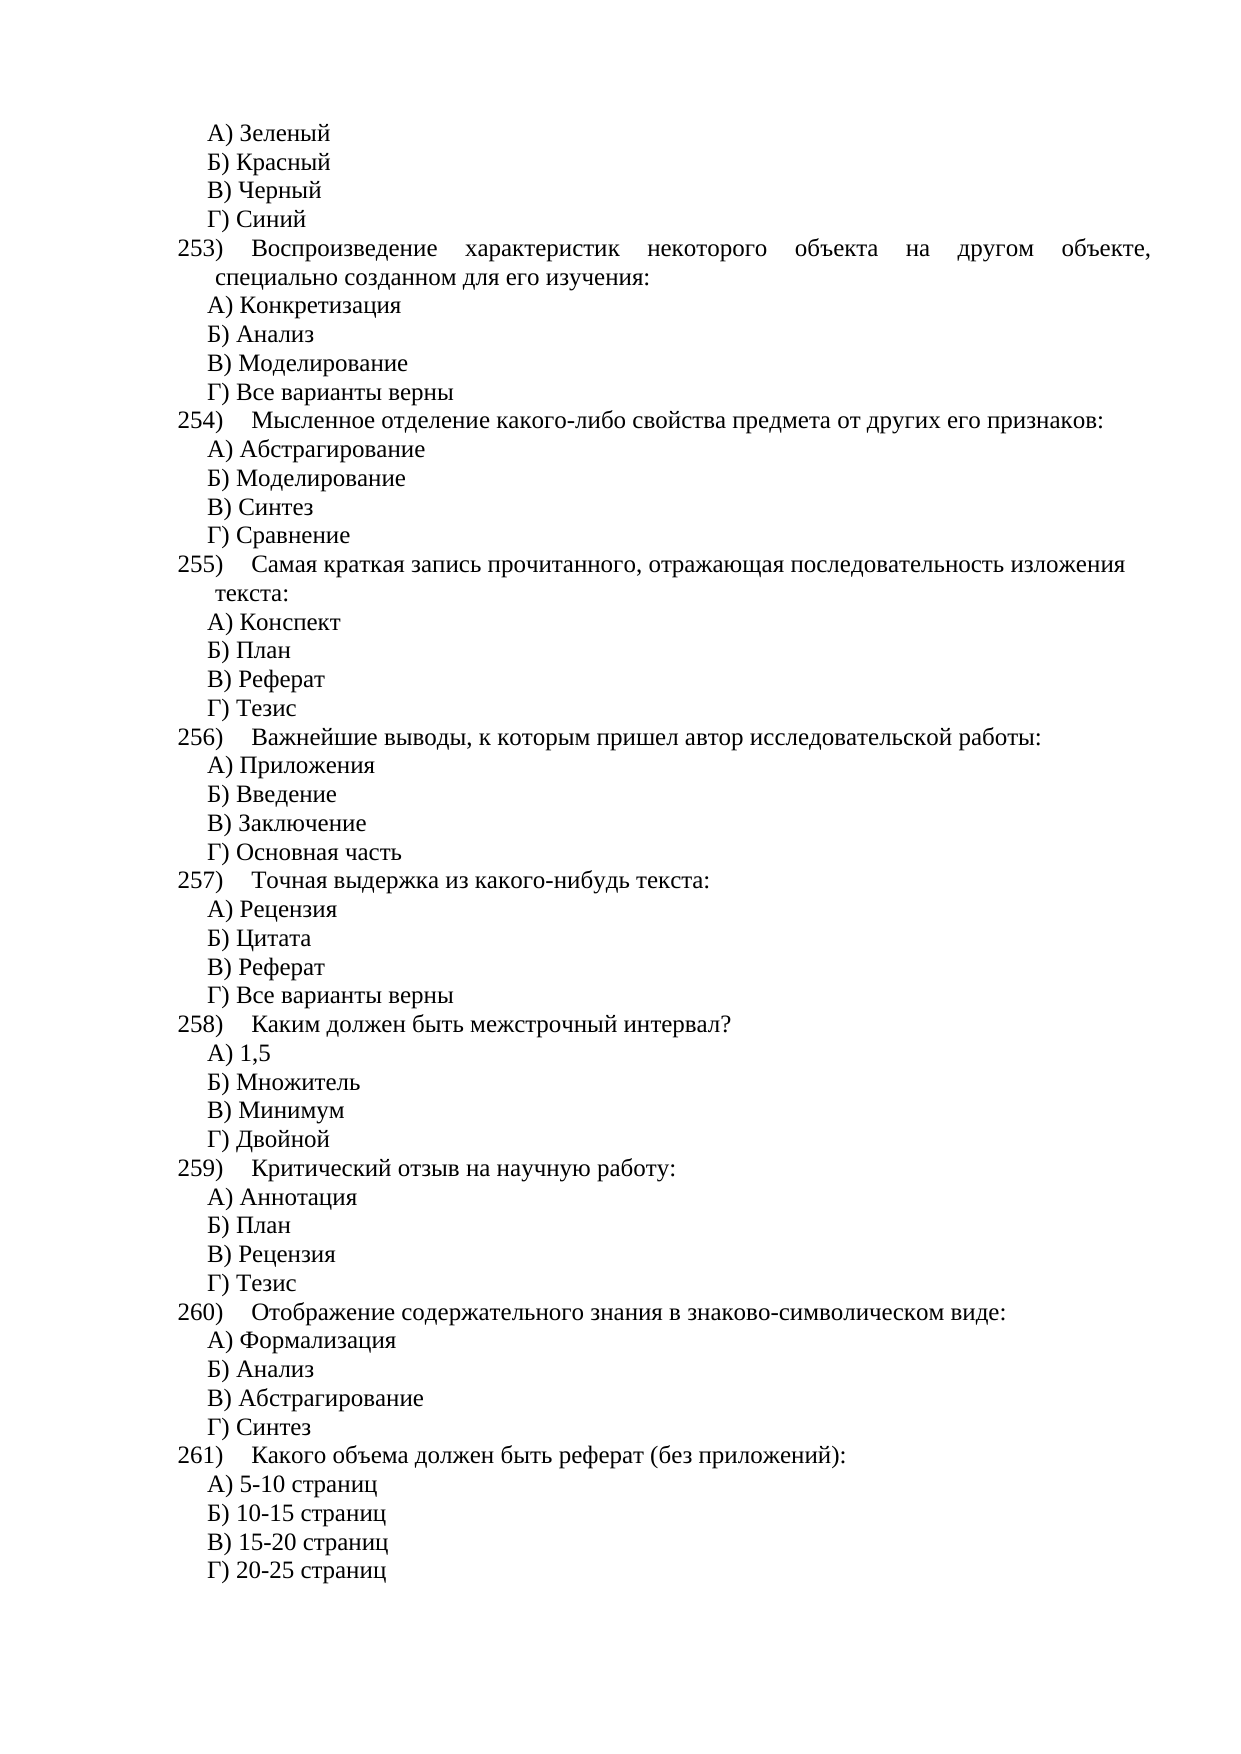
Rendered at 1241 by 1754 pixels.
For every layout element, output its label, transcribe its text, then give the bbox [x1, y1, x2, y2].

text Б) Анализ [207, 1354, 1152, 1383]
text В) Заключение [207, 808, 1152, 837]
text Б) Анализ [207, 319, 1152, 348]
text Б) Красный [207, 147, 1152, 176]
text Г) Основная часть [207, 837, 1152, 866]
text В) Рецензия [207, 1239, 1152, 1268]
text Г) Все варианты верны [207, 377, 1152, 406]
text Г) Синий [207, 204, 1152, 233]
text А) Зеленый [207, 118, 1152, 147]
list Самая краткая запись прочитанного, отражающая последовательность изложения текста: [177, 549, 1152, 607]
text Г) Двойной [207, 1124, 1152, 1153]
text Б) Цитата [207, 923, 1152, 952]
text Б) Моделирование [207, 463, 1152, 492]
text А) Абстрагирование [207, 434, 1152, 463]
text Б) 10-15 страниц [207, 1498, 1152, 1527]
text А) Рецензия [207, 894, 1152, 923]
text В) Синтез [207, 492, 1152, 521]
text В) Реферат [207, 664, 1152, 693]
text В) Черный [207, 176, 1152, 204]
text В) Моделирование [207, 348, 1152, 377]
text Г) Сравнение [207, 521, 1152, 549]
text В) Минимум [207, 1096, 1152, 1124]
text Г) 20-25 страниц [207, 1556, 1152, 1584]
text В) 15-20 страниц [207, 1527, 1152, 1556]
text Б) План [207, 636, 1152, 664]
text Г) Синтез [207, 1412, 1152, 1441]
list Критический отзыв на научную работу: [177, 1153, 1152, 1182]
text В) Абстрагирование [207, 1383, 1152, 1412]
text А) Формализация [207, 1326, 1152, 1354]
list Мысленное отделение какого-либо свойства предмета от других его признаков: [177, 406, 1152, 434]
list Точная выдержка из какого-нибудь текста: [177, 866, 1152, 894]
list Каким должен быть межстрочный интервал? [177, 1009, 1152, 1038]
text Г) Тезис [207, 1268, 1152, 1297]
text А) Аннотация [207, 1182, 1152, 1211]
text Б) Введение [207, 779, 1152, 808]
text А) Конспект [207, 607, 1152, 636]
text Г) Тезис [207, 693, 1152, 722]
text А) Конкретизация [207, 291, 1152, 319]
list Важнейшие выводы, к которым пришел автор исследовательской работы: [177, 722, 1152, 751]
text А) Приложения [207, 751, 1152, 779]
list Отображение содержательного знания в знаково-символическом виде: [177, 1297, 1152, 1326]
text А) 1,5 [207, 1038, 1152, 1067]
text Г) Все варианты верны [207, 981, 1152, 1009]
text А) 5-10 страниц [207, 1469, 1152, 1498]
text Б) Множитель [207, 1067, 1152, 1096]
text Б) План [207, 1211, 1152, 1239]
text В) Реферат [207, 952, 1152, 981]
list Воспроизведение характеристик некоторого объекта на другом объекте, специально созданном для его изучения: [177, 233, 1152, 291]
list Какого объема должен быть реферат (без приложений): [177, 1441, 1152, 1469]
